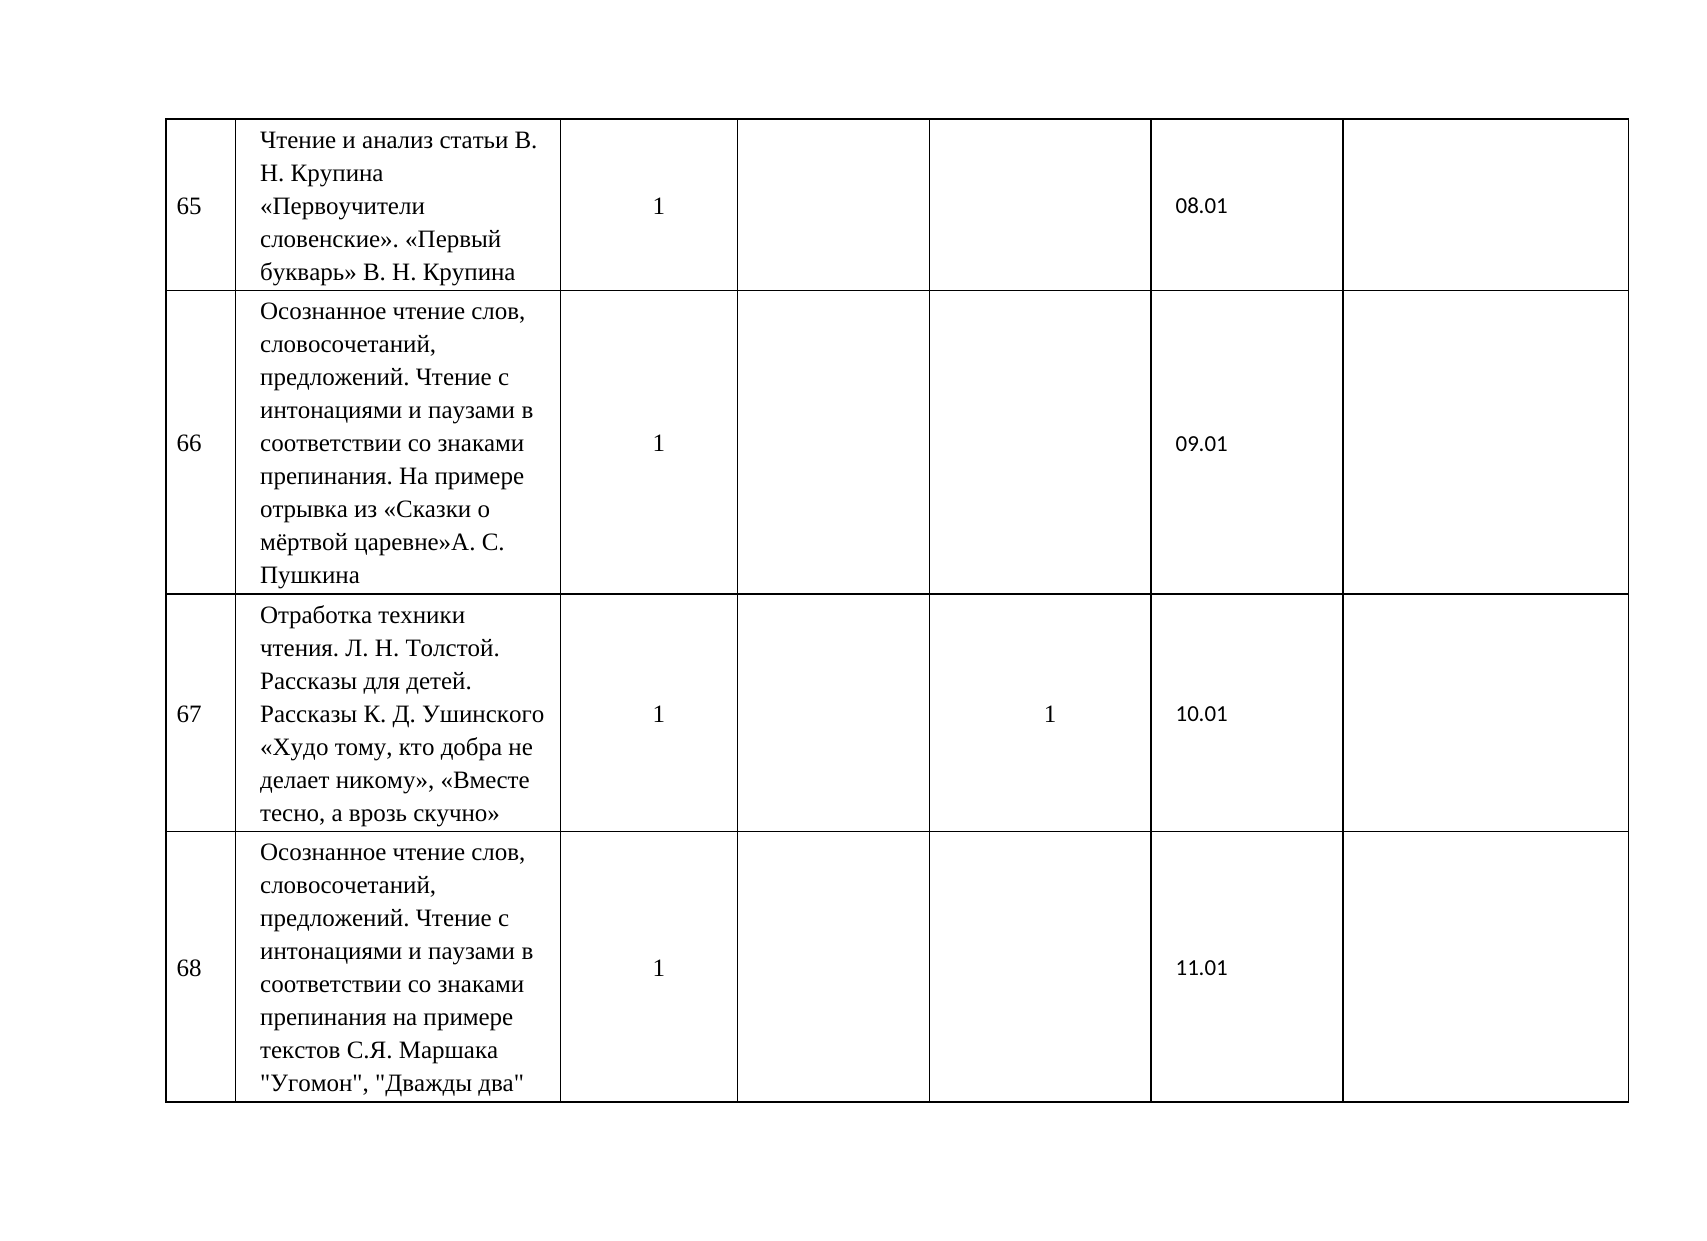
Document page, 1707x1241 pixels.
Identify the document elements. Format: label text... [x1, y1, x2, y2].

table_cell 08.01 [1152, 120, 1342, 289]
table_cell [738, 595, 929, 831]
table_cell [1344, 291, 1628, 593]
table_cell [930, 120, 1150, 289]
table_cell 68 [167, 832, 235, 1101]
table_cell 66 [167, 291, 235, 593]
table_cell [738, 291, 929, 593]
table_cell [930, 832, 1150, 1101]
table_cell Отработка техники чтения. Л. Н. Толстой. Рассказы для детей. Рассказы К. Д. Ушинского «Худо тому, кто добра не делает никому», «Вместе тесно, а врозь скучно» [236, 595, 560, 831]
table_cell Осознанное чтение слов, словосочетаний, предложений. Чтение с интонациями и паузами в соответствии со знаками препинания. На примере отрывка из «Сказки о мёртвой царевне»А. С. Пушкина [236, 291, 560, 593]
table_cell 09.01 [1152, 291, 1342, 593]
table_cell 67 [167, 595, 235, 831]
table_cell [738, 832, 929, 1101]
table_cell Осознанное чтение слов, словосочетаний, предложений. Чтение с интонациями и паузами в соответствии со знаками препинания на примере текстов С.Я. Маршака "Угомон", "Дважды два" [236, 832, 560, 1101]
table_cell [1344, 120, 1628, 289]
table_cell 1 [561, 832, 737, 1101]
table_cell 11.01 [1152, 832, 1342, 1101]
table_cell 1 [561, 291, 737, 593]
table_cell 1 [930, 595, 1150, 831]
table_cell [1344, 595, 1628, 831]
table_cell 1 [561, 120, 737, 289]
table_cell 10.01 [1152, 595, 1342, 831]
table_cell [1344, 832, 1628, 1101]
table_cell 1 [561, 595, 737, 831]
table_cell Чтение и анализ статьи В. Н. Крупина «Первоучители словенские». «Первый букварь» В. Н. Крупина [236, 120, 560, 289]
table_cell 65 [167, 120, 235, 289]
table_cell [738, 120, 929, 289]
table_cell [930, 291, 1150, 593]
